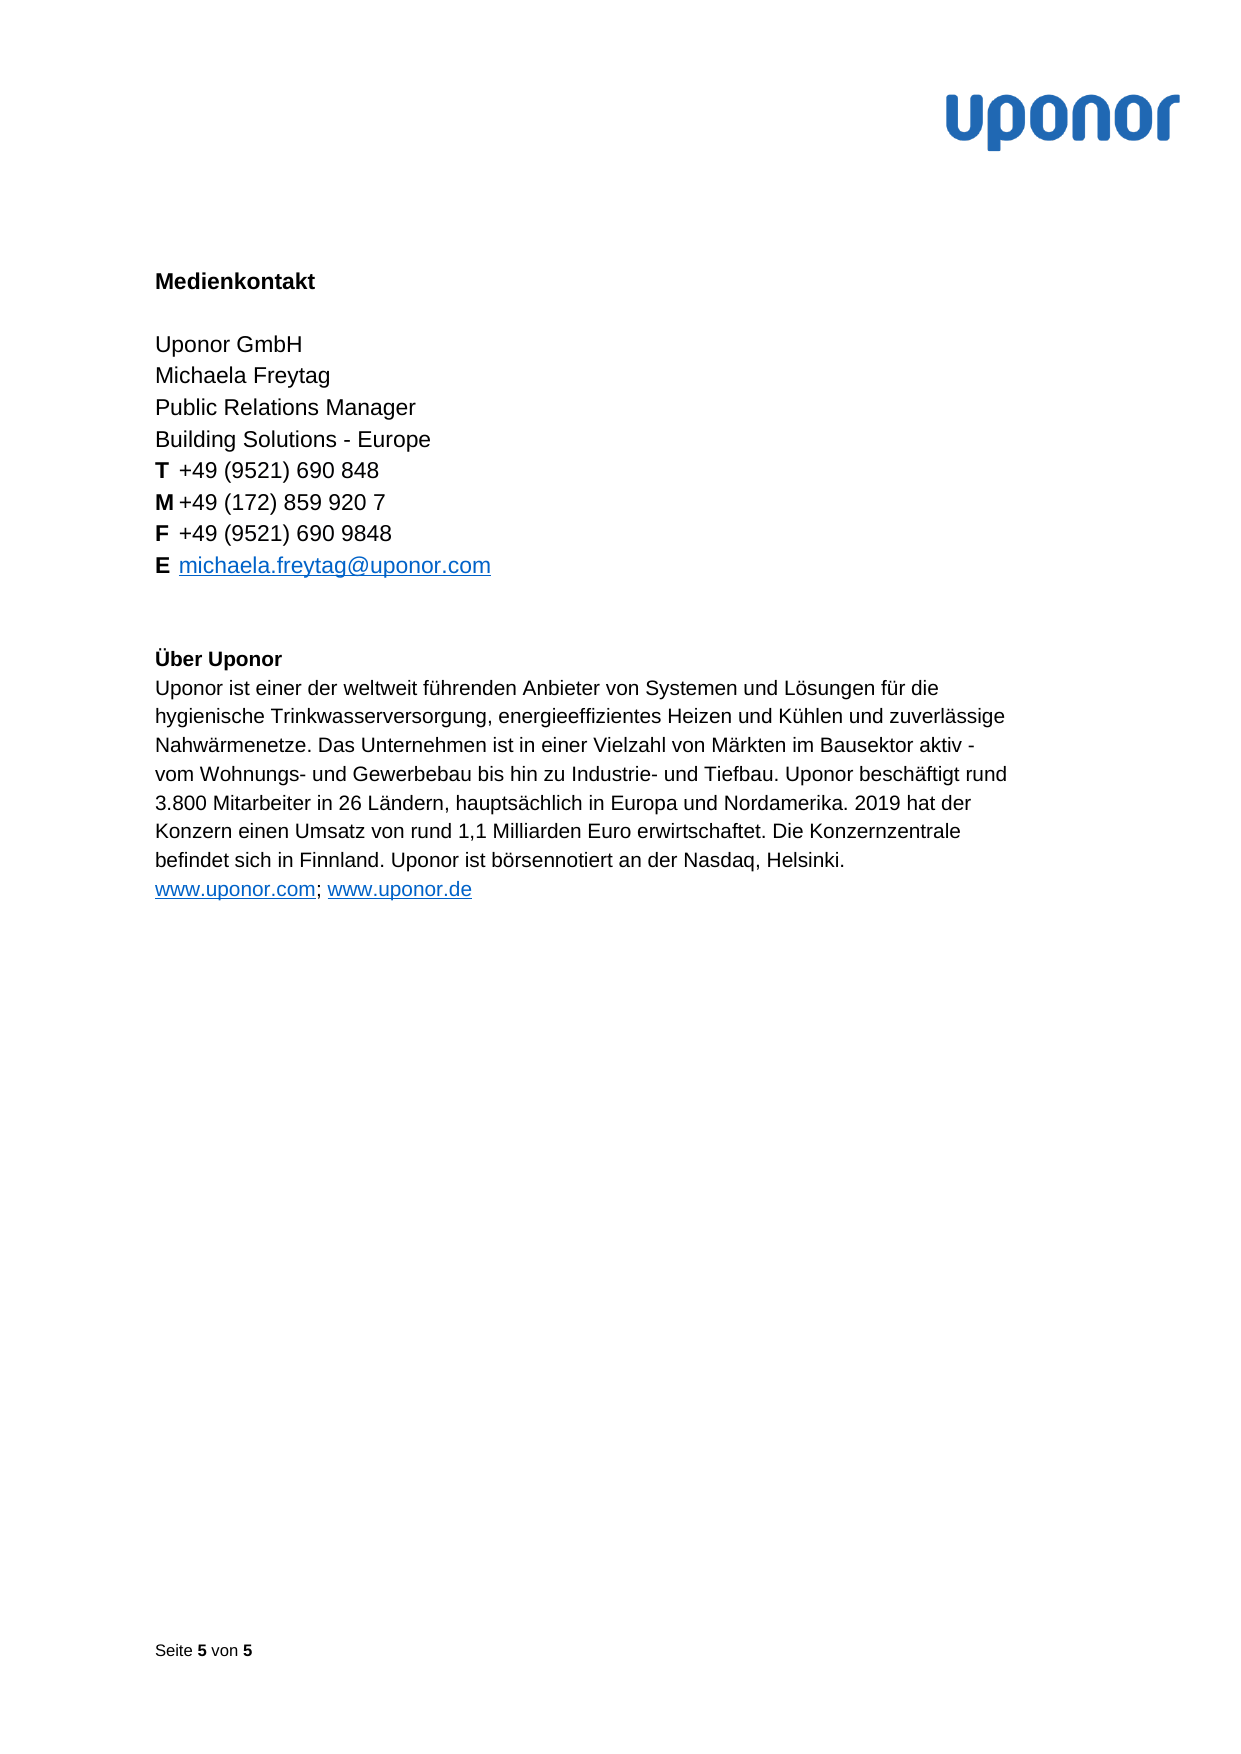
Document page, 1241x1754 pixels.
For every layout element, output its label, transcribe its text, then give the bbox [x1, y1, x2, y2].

text Public Relations Manager [155, 394, 1019, 420]
text Medienkontakt [155, 268, 1019, 294]
text Über Uponor [155, 647, 1019, 671]
text Michaela Freytag [155, 362, 1019, 389]
text M +49 (172) 859 920 7 [155, 489, 1019, 515]
text Uponor ist einer der weltweit führenden Anbieter von Systemen und Lösungen für die hygienische Trinkwasserversorgung, energieeffizientes Heizen und Kühlen und zuverlässige Nahwärmenetze. Das Unternehmen ist in einer Vielzahl von Märkten im Bausektor aktiv - vom Wohnungs- und Gewerbebau bis hin zu Industrie- und Tiefbau. Uponor beschäftigt rund 3.800 Mitarbeiter in 26 Ländern, hauptsächlich in Europa und Nordamerika. 2019 hat der Konzern einen Umsatz von rund 1,1 Milliarden Euro erwirtschaftet. Die Konzernzentrale befindet sich in Finnland. Uponor ist börsennotiert an der Nasdaq, Helsinki. [155, 675, 1019, 872]
text www.uponor.com; www.uponor.de [155, 877, 1019, 901]
text F +49 (9521) 690 9848 [155, 520, 1019, 547]
picture [945, 94, 1180, 151]
text Building Solutions - Europe [155, 426, 1019, 452]
text E michaela.freytag@uponor.com [155, 552, 1019, 578]
text T +49 (9521) 690 848 [155, 457, 1019, 483]
text Uponor GmbH [155, 331, 1019, 357]
